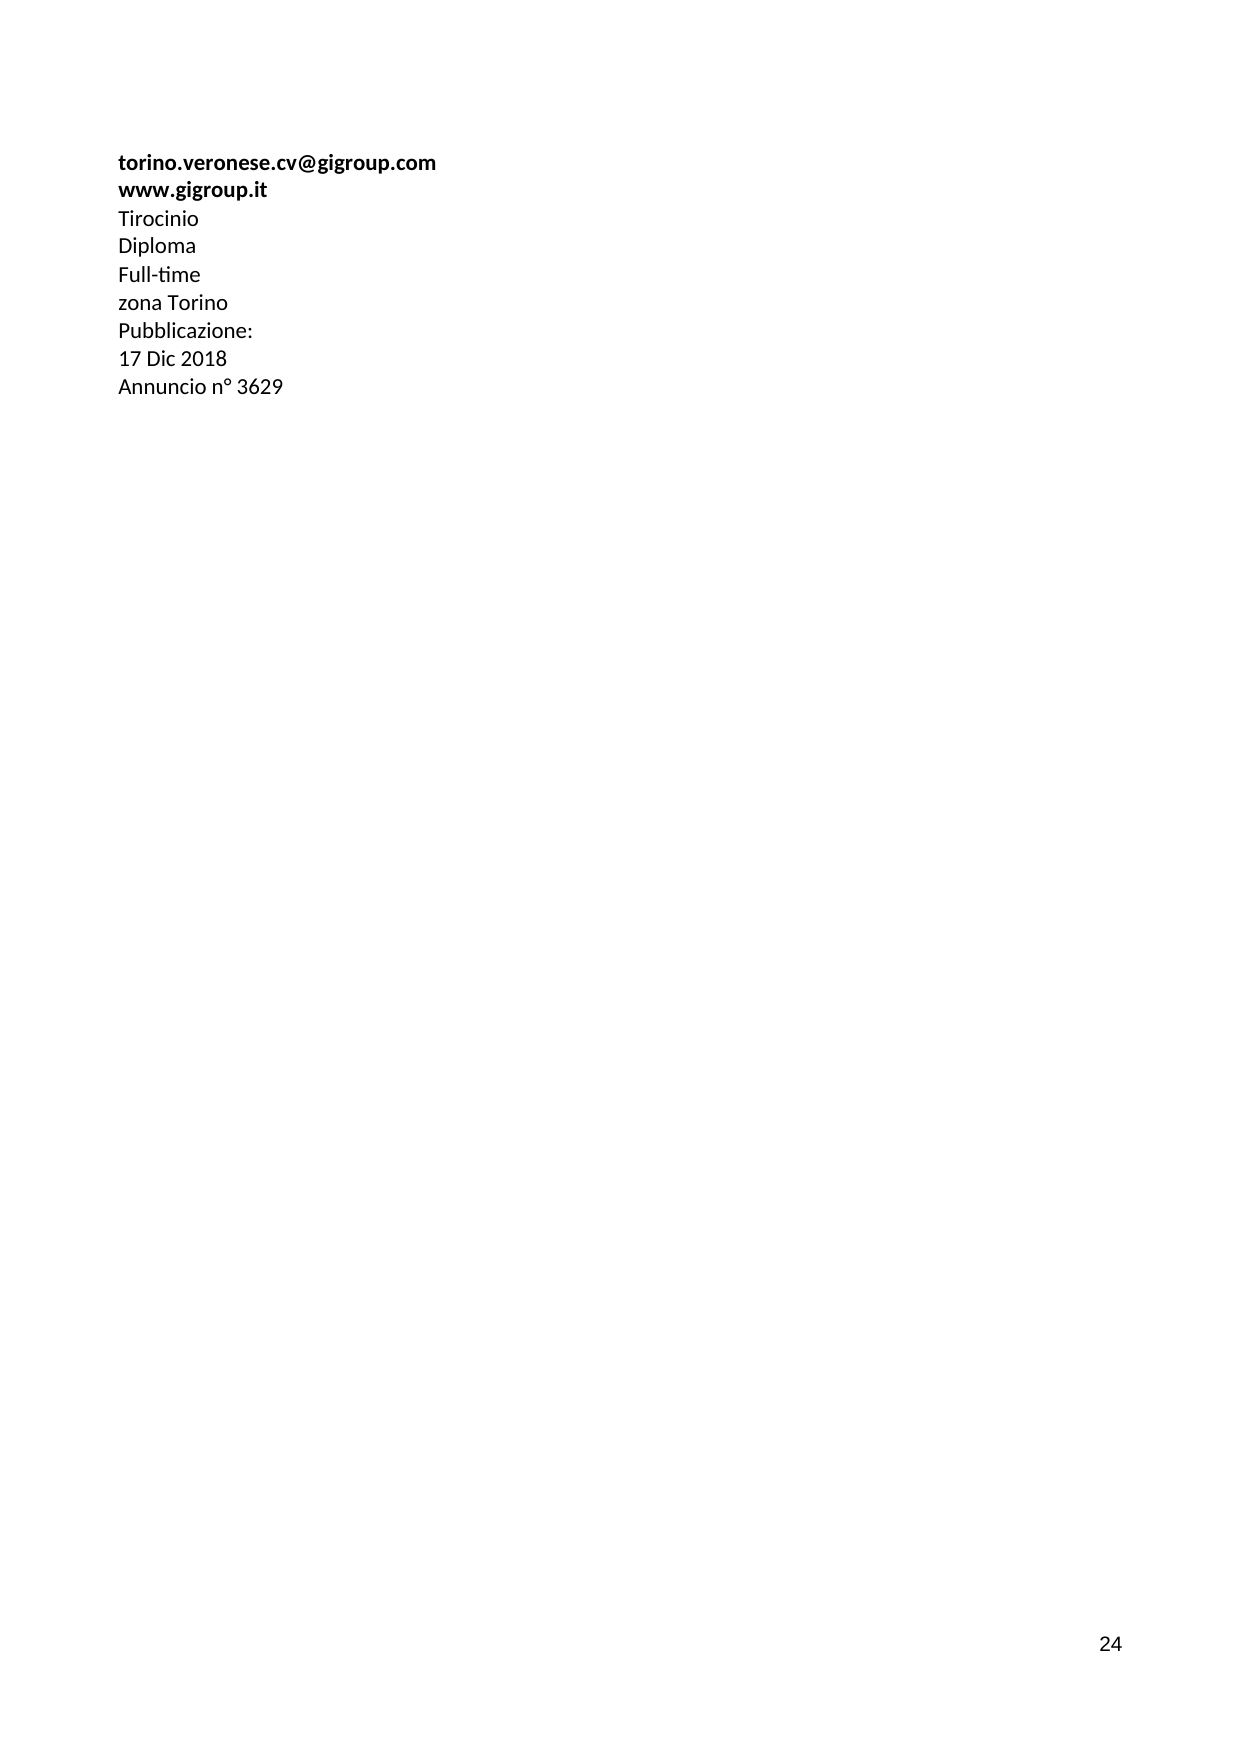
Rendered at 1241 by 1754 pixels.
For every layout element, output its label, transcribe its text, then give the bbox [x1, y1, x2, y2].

text Tirocinio [118, 204, 1122, 232]
text zona Torino [118, 288, 1122, 316]
text Full-time [118, 260, 1122, 288]
text Pubblicazione: [118, 316, 1122, 344]
text Annuncio n° 3629 [118, 372, 1122, 400]
text 17 Dic 2018 [118, 344, 1122, 372]
text Diploma [118, 232, 1122, 260]
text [118, 148, 1122, 204]
